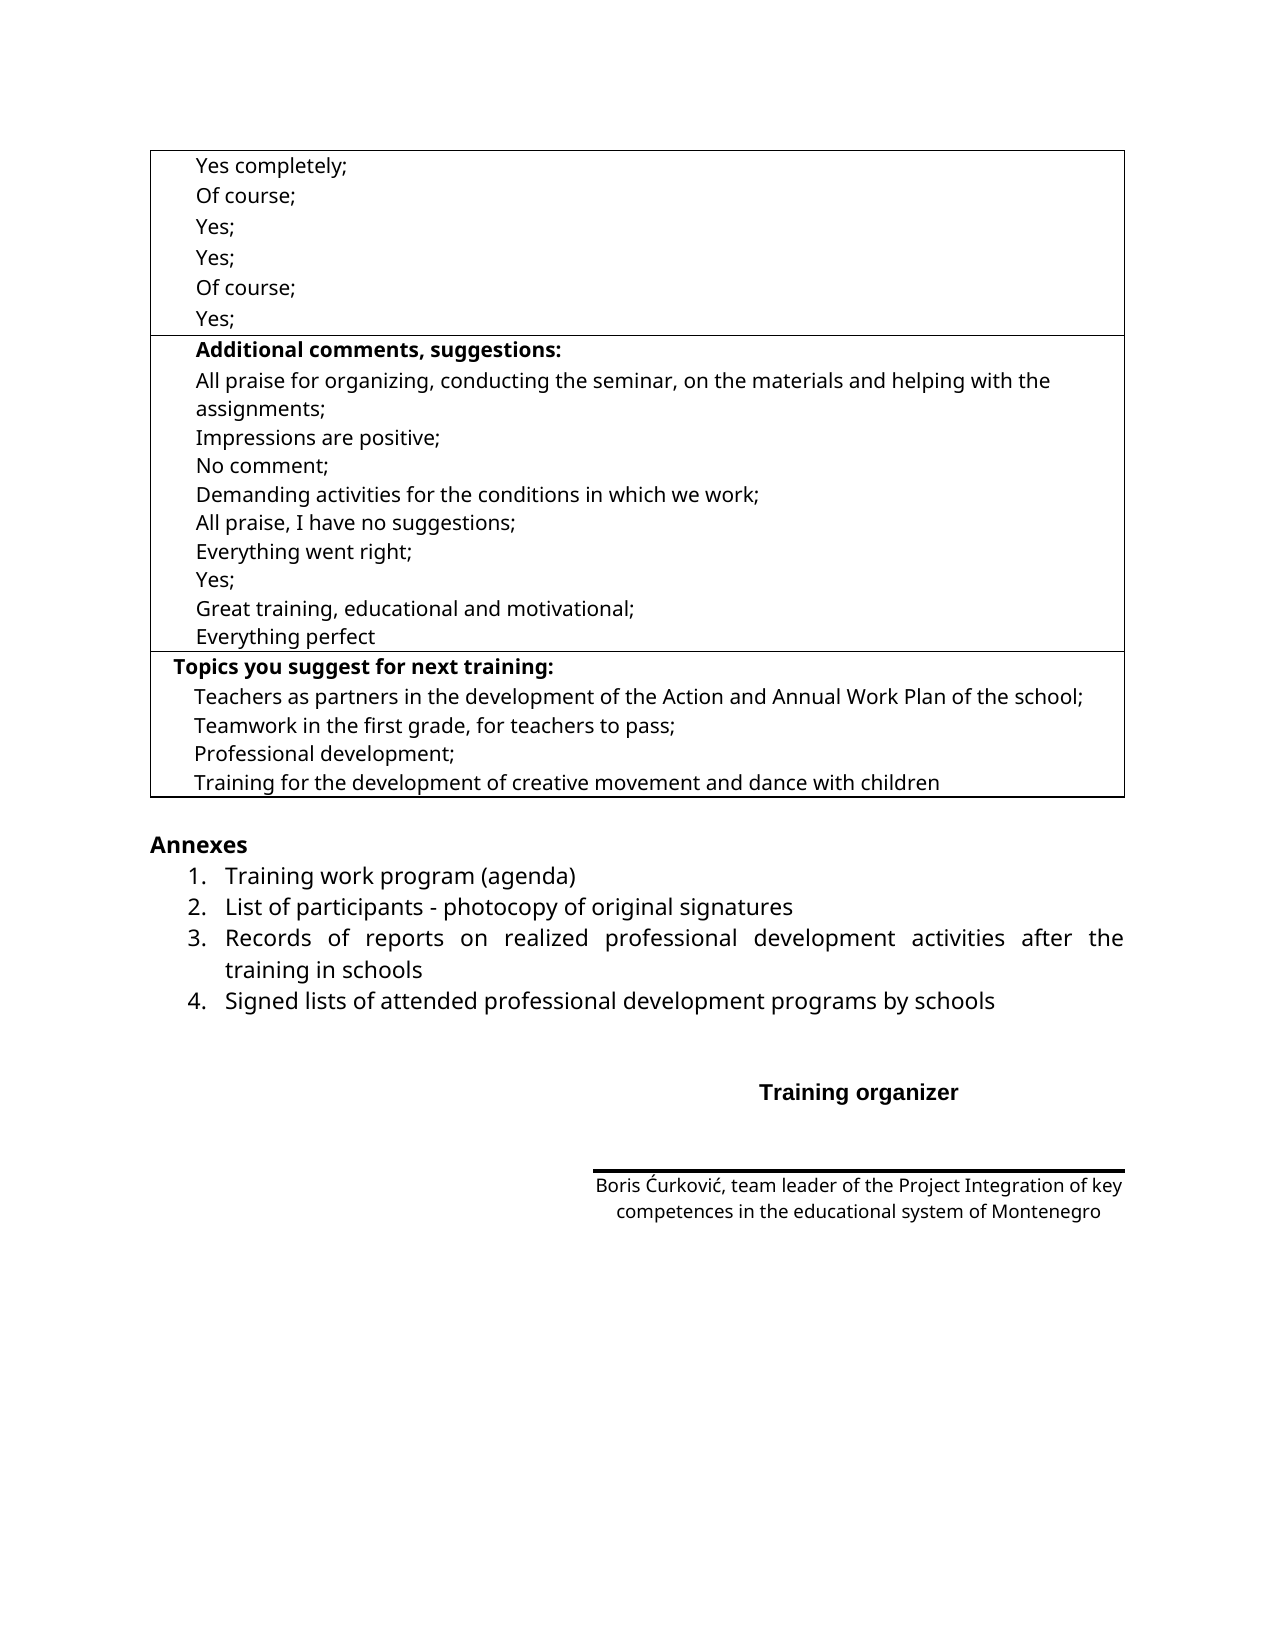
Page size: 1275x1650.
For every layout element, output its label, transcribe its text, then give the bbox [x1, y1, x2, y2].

table_cell [1102, 151, 1124, 334]
list Records of reports on realized professional development activities after the training in schools [187, 922, 1125, 985]
text Boris Ćurković, team leader of the Project Integration of key competences in the educational system of Montenegro [592, 1173, 1125, 1224]
table_cell [151, 336, 1124, 651]
table_cell [151, 151, 173, 334]
text Annexes [150, 829, 1125, 860]
list List of participants - photocopy of original signatures [187, 891, 1125, 922]
list Training work program (agenda) [187, 860, 1125, 891]
text Training organizer [592, 1079, 1125, 1105]
list Signed lists of attended professional development programs by schools [187, 985, 1125, 1016]
table_cell [151, 652, 1124, 796]
